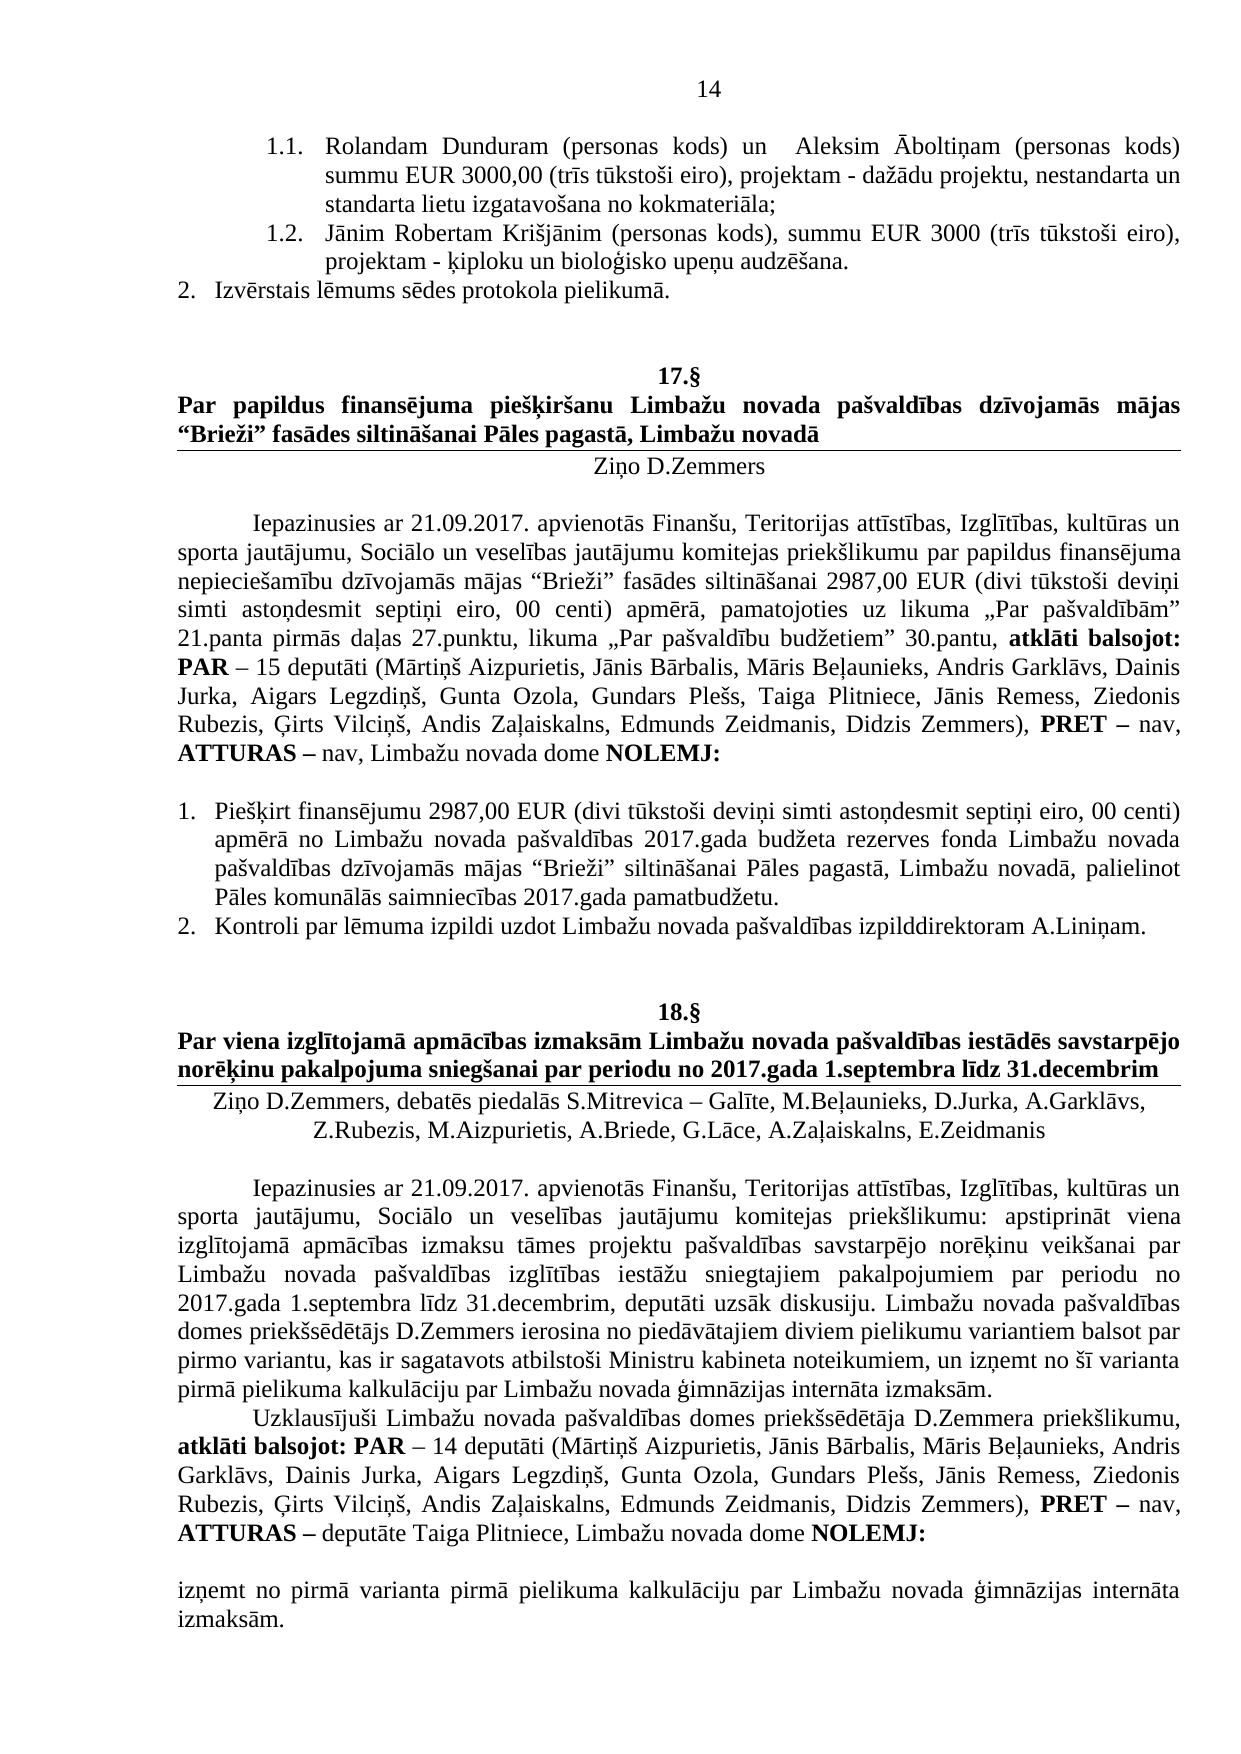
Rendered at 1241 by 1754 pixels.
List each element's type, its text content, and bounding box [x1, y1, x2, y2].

text Iepazinusies ar 21.09.2017. apvienotās Finanšu, Teritorijas attīstības, Izglītības, kultūras un sporta jautājumu, Sociālo un veselības jautājumu komitejas priekšlikumu par papildus finansējuma nepieciešamību dzīvojamās mājas “Brieži” fasādes siltināšanai 2987,00 EUR (divi tūkstoši deviņi simti astoņdesmit septiņi eiro, 00 centi) apmērā, pamatojoties uz likuma „Par pašvaldībām” 21.panta pirmās daļas 27.punktu, likuma „Par pašvaldību budžetiem” 30.pantu, atklāti balsojot: PAR – 15 deputāti (Mārtiņš Aizpurietis, Jānis Bārbalis, Māris Beļaunieks, Andris Garklāvs, Dainis Jurka, Aigars Legzdiņš, Gunta Ozola, Gundars Plešs, Taiga Plitniece, Jānis Remess, Ziedonis Rubezis, Ģirts Vilciņš, Andis Zaļaiskalns, Edmunds Zeidmanis, Didzis Zemmers), PRET – nav, ATTURAS – nav, Limbažu novada dome NOLEMJ: [177, 508, 1181, 767]
list Kontroli par lēmuma izpildi uzdot Limbažu novada pašvaldības izpilddirektoram A.Liniņam. [177, 911, 1181, 939]
list Rolandam Dunduram (personas kods) un Aleksim Āboltiņam (personas kods) summu EUR 3000,00 (trīs tūkstoši eiro), projektam - dažādu projektu, nestandarta un standarta lietu izgatavošana no kokmateriāla; [266, 131, 1181, 218]
text 17.§ [177, 361, 1181, 390]
text izņemt no pirmā varianta pirmā pielikuma kalkulāciju par Limbažu novada ģimnāzijas internāta izmaksām. [177, 1575, 1181, 1633]
text Par papildus finansējuma piešķiršanu Limbažu novada pašvaldības dzīvojamās mājas “Brieži” fasādes siltināšanai Pāles pagastā, Limbažu novadā [177, 390, 1181, 450]
text Uzklausījuši Limbažu novada pašvaldības domes priekšsēdētāja D.Zemmera priekšlikumu, atklāti balsojot: PAR – 14 deputāti (Mārtiņš Aizpurietis, Jānis Bārbalis, Māris Beļaunieks, Andris Garklāvs, Dainis Jurka, Aigars Legzdiņš, Gunta Ozola, Gundars Plešs, Jānis Remess, Ziedonis Rubezis, Ģirts Vilciņš, Andis Zaļaiskalns, Edmunds Zeidmanis, Didzis Zemmers), PRET – nav, ATTURAS – deputāte Taiga Plitniece, Limbažu novada dome NOLEMJ: [177, 1403, 1181, 1546]
text Iepazinusies ar 21.09.2017. apvienotās Finanšu, Teritorijas attīstības, Izglītības, kultūras un sporta jautājumu, Sociālo un veselības jautājumu komitejas priekšlikumu: apstiprināt viena izglītojamā apmācības izmaksu tāmes projektu pašvaldības savstarpējo norēķinu veikšanai par Limbažu novada pašvaldības izglītības iestāžu sniegtajiem pakalpojumiem par periodu no 2017.gada 1.septembra līdz 31.decembrim, deputāti uzsāk diskusiju. Limbažu novada pašvaldības domes priekšsēdētājs D.Zemmers ierosina no piedāvātajiem diviem pielikumu variantiem balsot par pirmo variantu, kas ir sagatavots atbilstoši Ministru kabineta noteikumiem, un izņemt no šī varianta pirmā pielikuma kalkulāciju par Limbažu novada ģimnāzijas internāta izmaksām. [177, 1173, 1181, 1403]
text 18.§ [177, 997, 1181, 1026]
text Par viena izglītojamā apmācības izmaksām Limbažu novada pašvaldības iestādēs savstarpējo norēķinu pakalpojuma sniegšanai par periodu no 2017.gada 1.septembra līdz 31.decembrim [177, 1026, 1181, 1085]
list Izvērstais lēmums sēdes protokola pielikumā. [177, 275, 1181, 304]
text Ziņo D.Zemmers, debatēs piedalās S.Mitrevica – Galīte, M.Beļaunieks, D.Jurka, A.Garklāvs, Z.Rubezis, M.Aizpurietis, A.Briede, G.Lāce, A.Zaļaiskalns, E.Zeidmanis [177, 1086, 1181, 1144]
list Jānim Robertam Krišjānim (personas kods), summu EUR 3000 (trīs tūkstoši eiro), projektam - ķiploku un bioloģisko upeņu audzēšana. [266, 218, 1181, 275]
list Piešķirt finansējumu 2987,00 EUR (divi tūkstoši deviņi simti astoņdesmit septiņi eiro, 00 centi) apmērā no Limbažu novada pašvaldības 2017.gada budžeta rezerves fonda Limbažu novada pašvaldības dzīvojamās mājas “Brieži” siltināšanai Pāles pagastā, Limbažu novadā, palielinot Pāles komunālās saimniecības 2017.gada pamatbudžetu. [177, 796, 1181, 911]
text Ziņo D.Zemmers [177, 451, 1181, 479]
